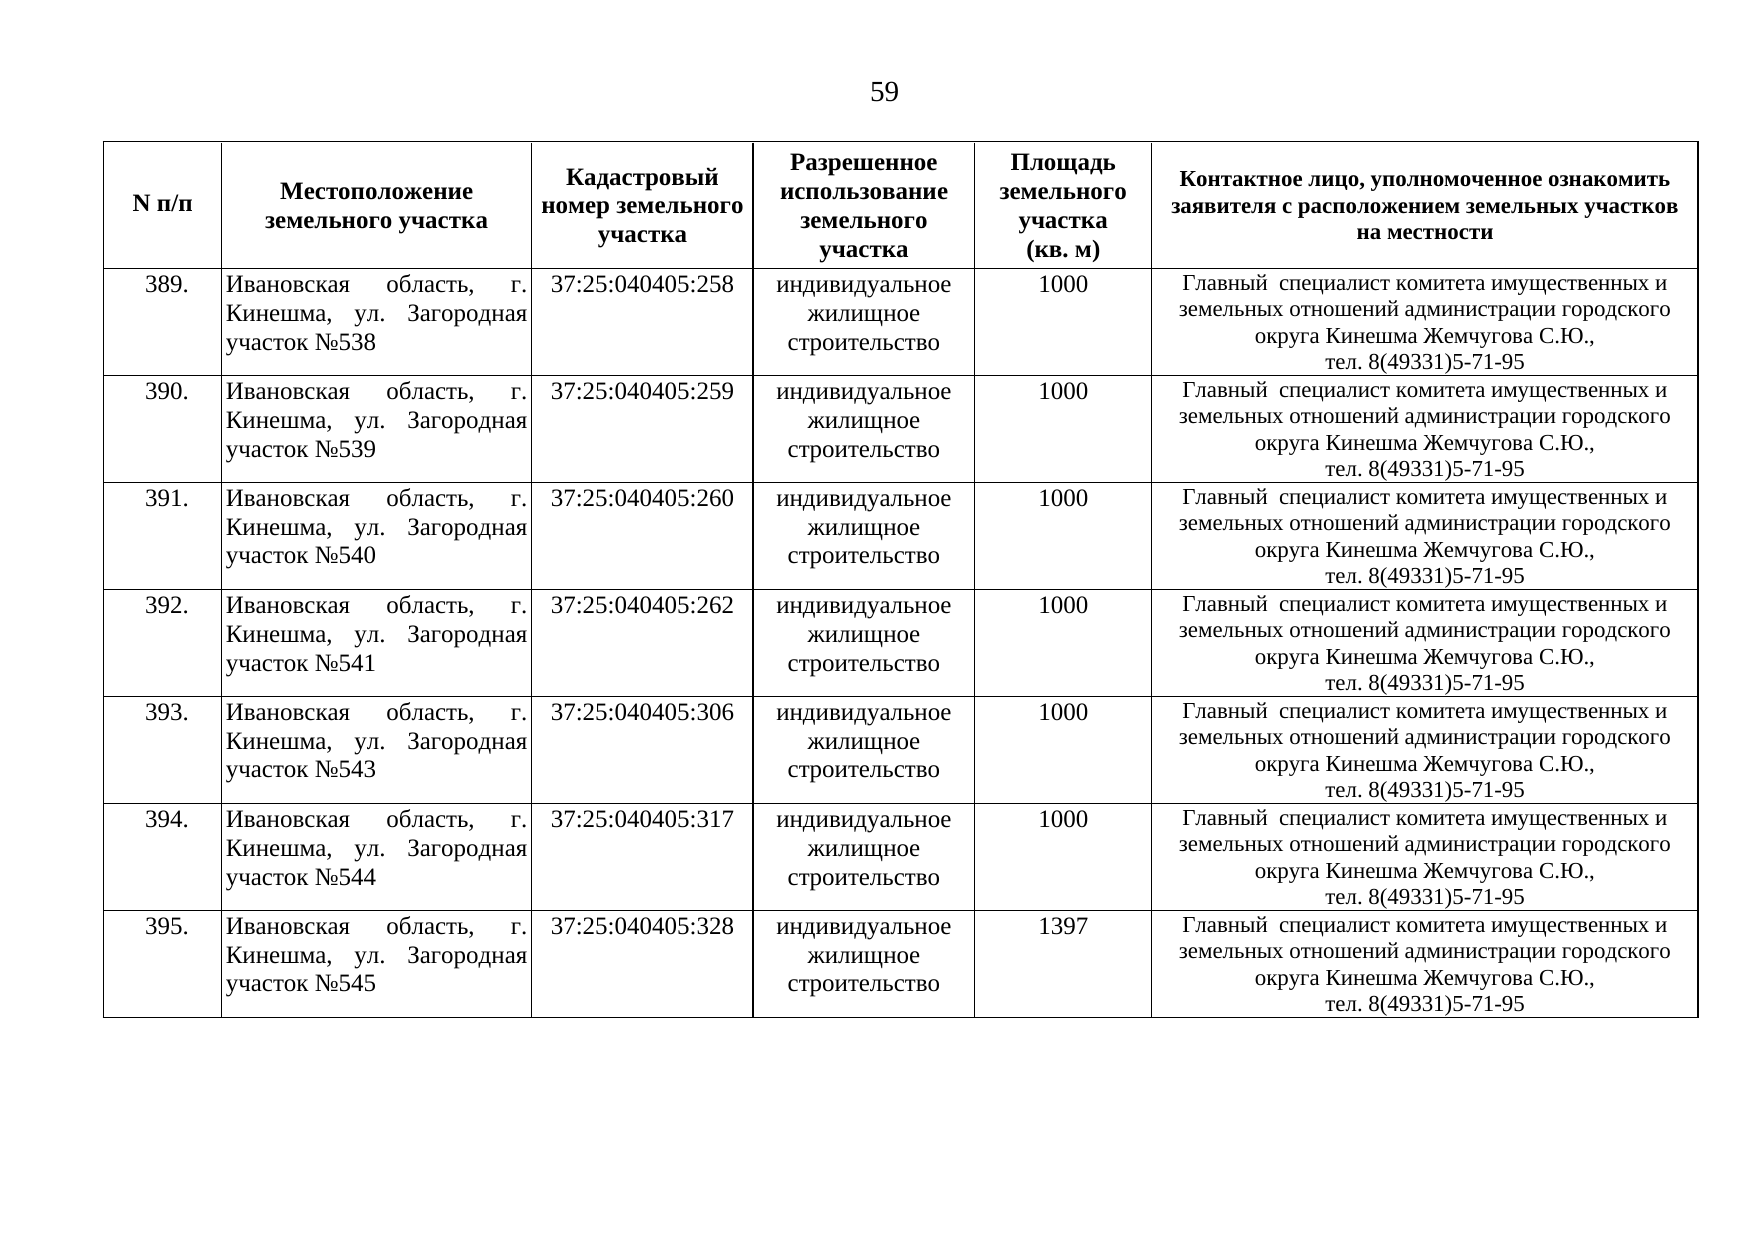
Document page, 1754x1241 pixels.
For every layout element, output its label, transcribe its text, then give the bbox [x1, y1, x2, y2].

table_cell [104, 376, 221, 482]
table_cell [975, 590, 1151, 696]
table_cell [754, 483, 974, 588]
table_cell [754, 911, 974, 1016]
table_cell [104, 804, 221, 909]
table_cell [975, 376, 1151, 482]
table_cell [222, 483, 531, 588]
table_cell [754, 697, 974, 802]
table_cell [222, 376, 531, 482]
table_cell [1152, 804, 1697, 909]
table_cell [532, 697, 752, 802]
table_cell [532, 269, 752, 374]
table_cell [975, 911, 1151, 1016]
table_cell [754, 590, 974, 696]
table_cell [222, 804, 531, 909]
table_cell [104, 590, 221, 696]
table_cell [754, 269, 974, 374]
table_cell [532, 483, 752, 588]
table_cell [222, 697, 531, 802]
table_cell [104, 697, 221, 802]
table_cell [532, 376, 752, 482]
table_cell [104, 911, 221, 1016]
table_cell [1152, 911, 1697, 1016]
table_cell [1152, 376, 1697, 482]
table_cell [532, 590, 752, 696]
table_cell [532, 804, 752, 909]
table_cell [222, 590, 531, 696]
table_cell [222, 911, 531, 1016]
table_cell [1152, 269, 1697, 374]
table_header Местоположение земельного участка [222, 142, 531, 268]
table_header N п/п [104, 142, 221, 268]
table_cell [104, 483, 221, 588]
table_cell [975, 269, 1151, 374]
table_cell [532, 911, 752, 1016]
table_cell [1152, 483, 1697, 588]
table_header Кадастровый номер земельного участка [532, 142, 753, 268]
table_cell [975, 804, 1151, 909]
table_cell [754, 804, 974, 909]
table_header Контактное лицо, уполномоченное ознакомить заявителя с расположением земельных участков на местности [1152, 142, 1697, 268]
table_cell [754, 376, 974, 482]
table_header Площадь земельного участка (кв. м) [975, 142, 1151, 268]
table_header Разрешенное использование земельного участка [754, 142, 974, 268]
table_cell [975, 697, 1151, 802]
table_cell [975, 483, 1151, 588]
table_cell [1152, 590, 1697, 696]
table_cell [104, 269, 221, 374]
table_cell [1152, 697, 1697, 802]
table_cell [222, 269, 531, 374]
